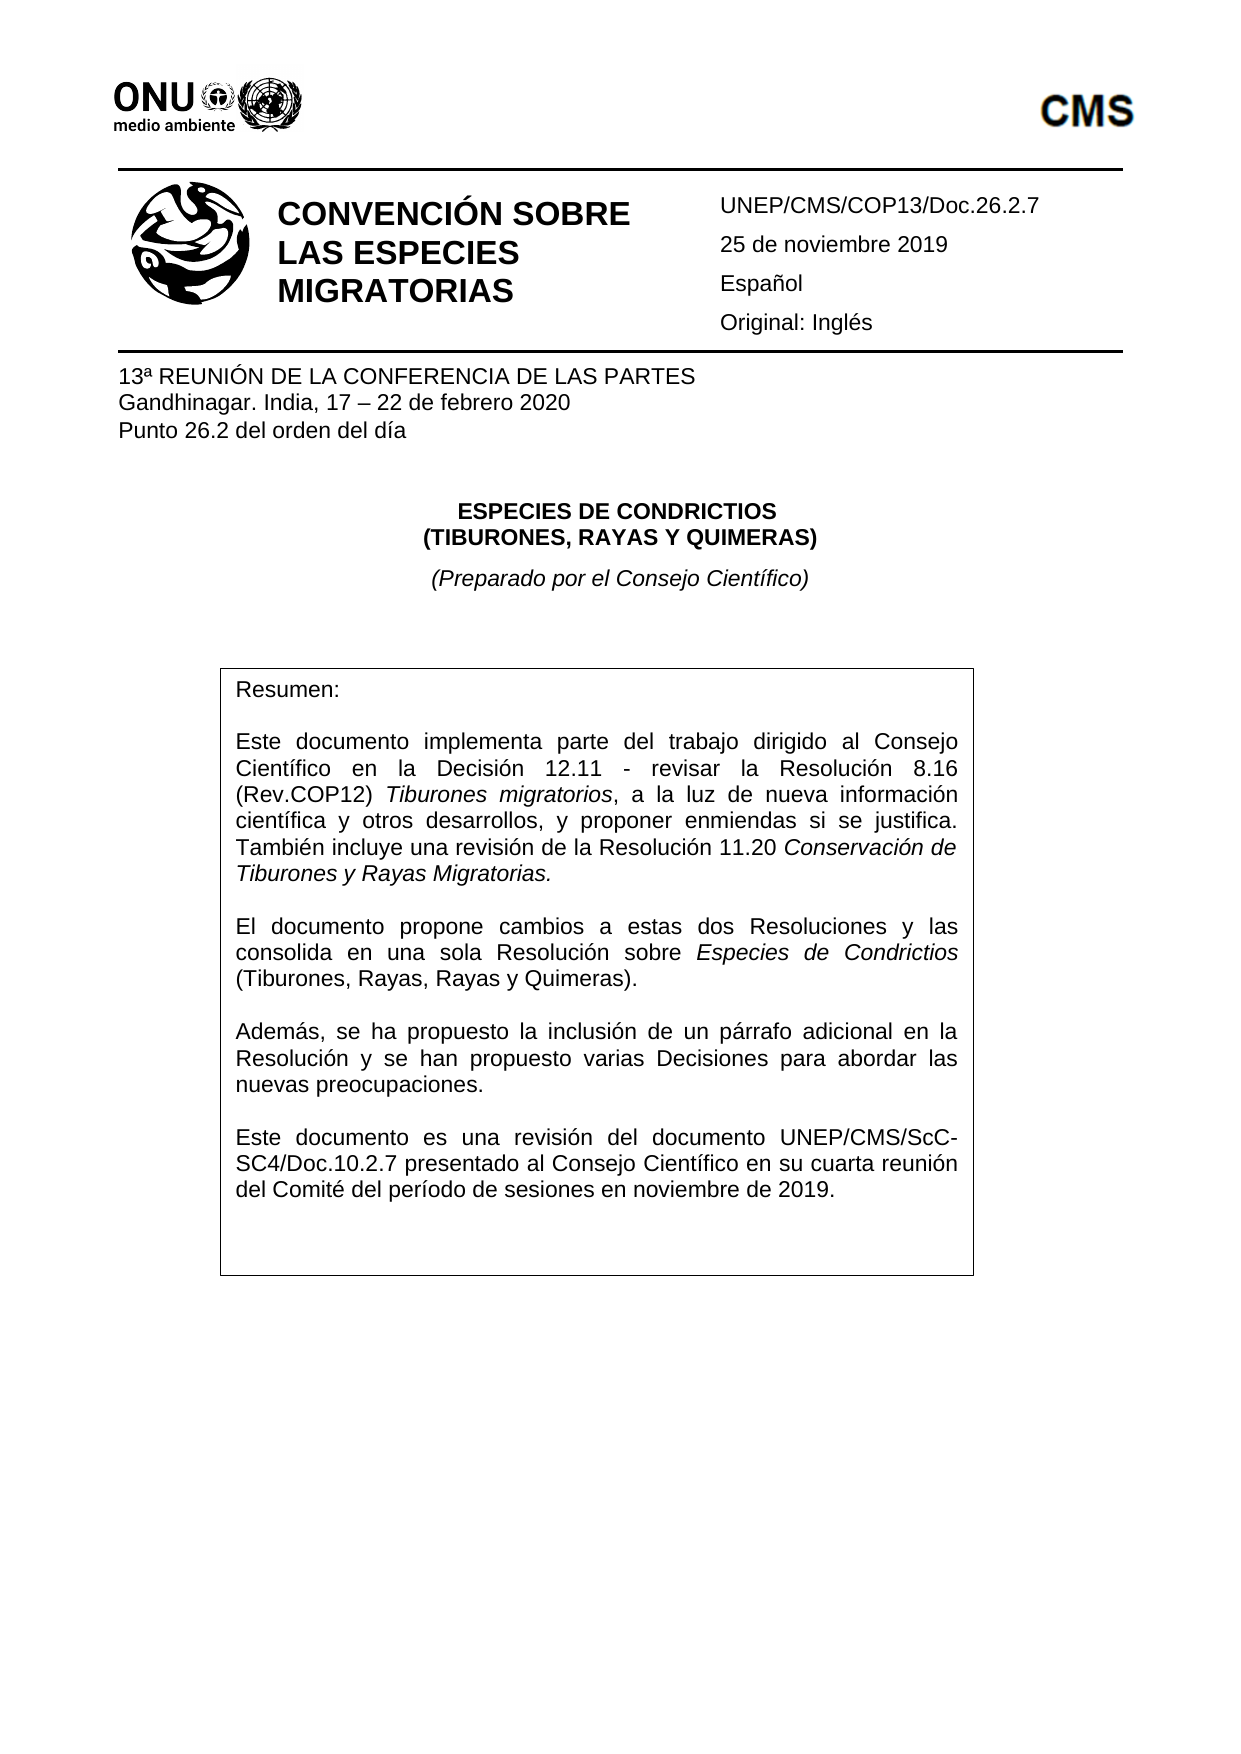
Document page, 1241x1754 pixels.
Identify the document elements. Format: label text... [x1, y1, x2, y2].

text 13ª REUNIÓN DE LA CONFERENCIA DE LAS PARTES [118, 363, 1122, 389]
text Gandhinagar. India, 17 – 22 de febrero 2020 [118, 391, 1122, 415]
text Especies de condrictios (tiburones, rayas y quimeras) [118, 498, 1122, 550]
table_header [118, 171, 277, 350]
picture [1038, 87, 1135, 131]
table_header UNEP/CMS/COP13/Doc.26.2.7 25 de noviembre 2019 Español Original: Inglés [709, 171, 1123, 350]
picture [107, 75, 239, 138]
text Punto 26.2 del orden del día [118, 417, 1122, 443]
text (Preparado por el Consejo Científico) [118, 564, 1122, 591]
table_header CONVENCIÓN SOBRE LAS ESPECIES MIGRATORIAS [277, 171, 709, 350]
